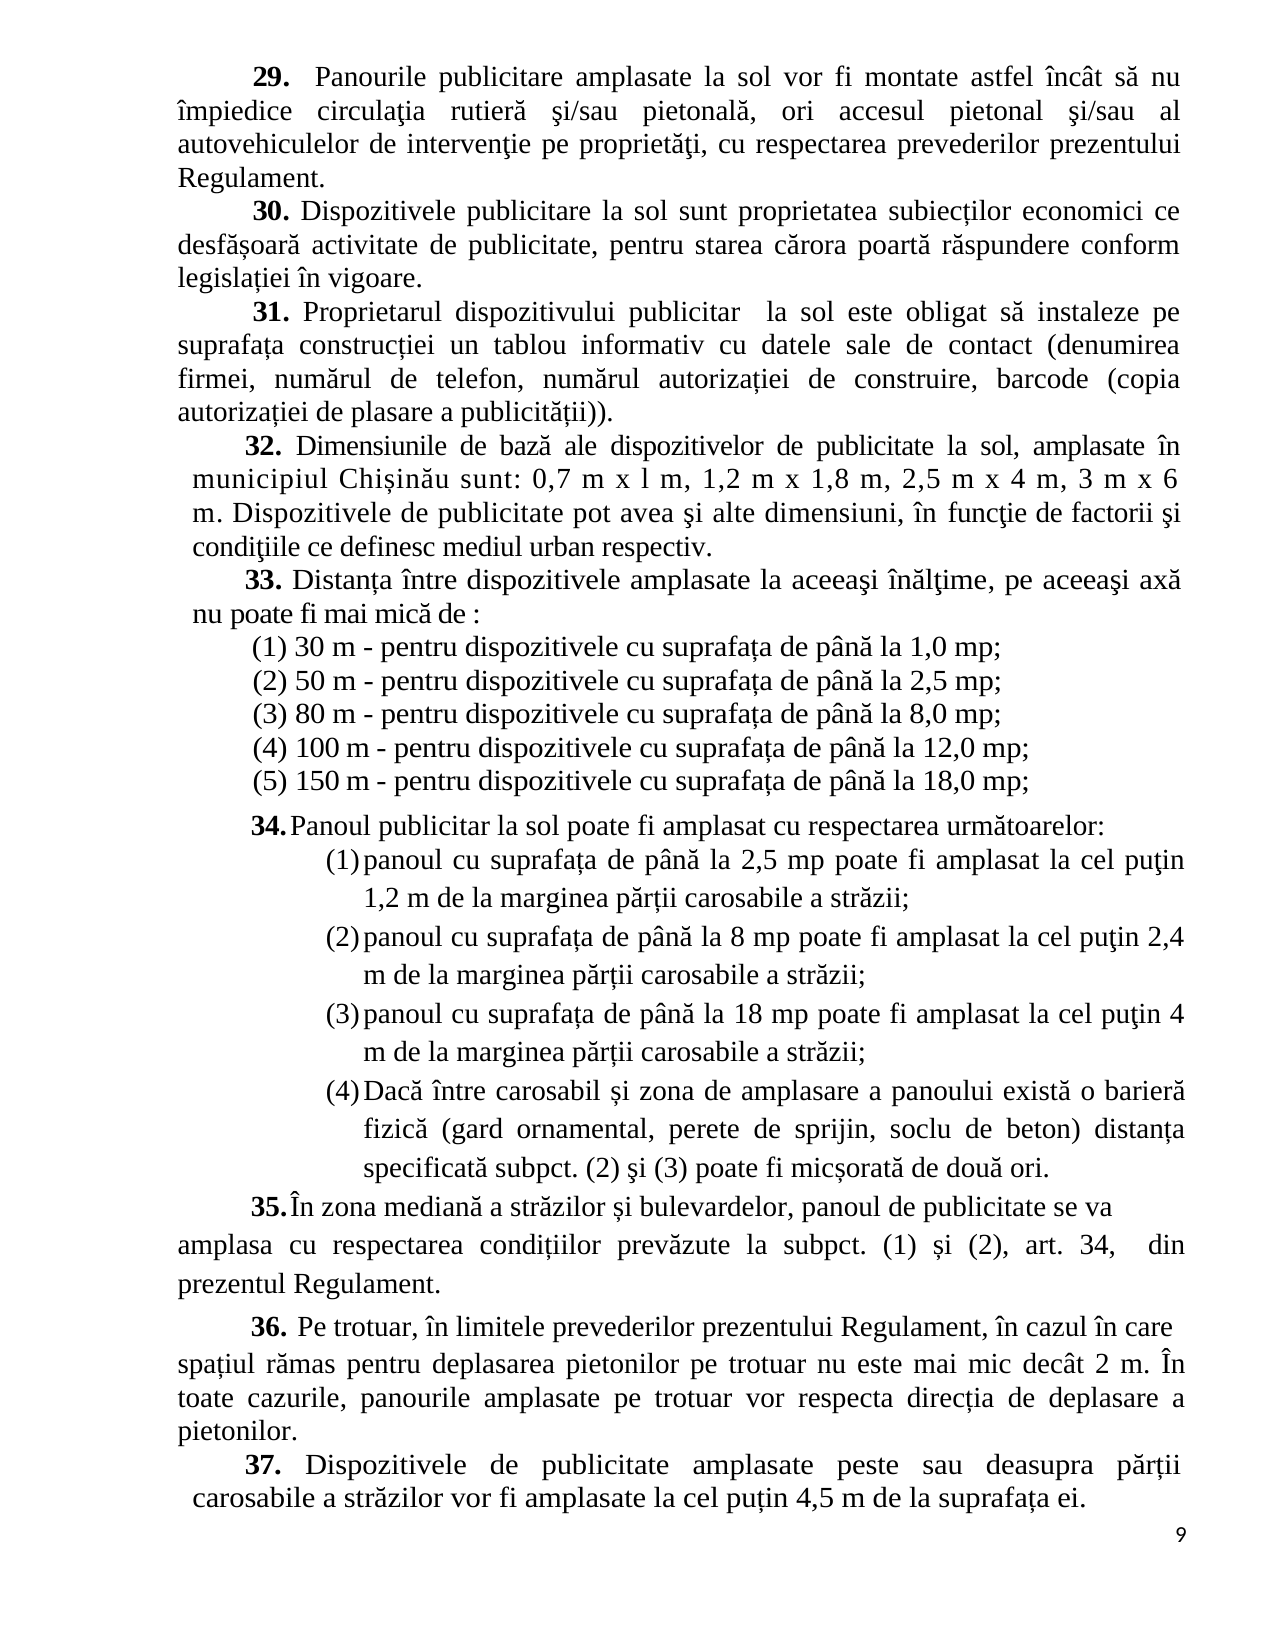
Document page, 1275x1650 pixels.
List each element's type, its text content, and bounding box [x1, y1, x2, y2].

list Dacă între carosabil și zona de amplasare a panoului există o barieră fizică (gard ornamental, perete de sprijin, soclu de beton) distanța specificată subpct. (2) şi (3) poate fi micșorată de două ori. [326, 1073, 1186, 1184]
text (3) 80 m - pentru dispozitivele cu suprafața de până la 8,0 mp; [192, 696, 1181, 730]
text 33. Distanța între dispozitivele amplasate la aceeaşi înălţime, pe aceeaşi axă nu poate fi mai mică de : [192, 562, 1181, 629]
text (1) 30 m - pentru dispozitivele cu suprafața de până la 1,0 mp; [192, 629, 1181, 663]
list panoul cu suprafața de până la 18 mp poate fi amplasat la cel puţin 4 m de la marginea părții carosabile a străzii; [326, 996, 1186, 1068]
text 29. Panourile publicitare amplasate la sol vor fi montate astfel încât să nu împiedice circulaţia rutieră şi/sau pietonală, ori accesul pietonal şi/sau al autovehiculelor de intervenţie pe proprietăţi, cu respectarea prevederilor prezentului Regulament. [177, 59, 1181, 193]
text (5) 150 m - pentru dispozitivele cu suprafața de până la 18,0 mp; [192, 763, 1181, 797]
list Pe trotuar, în limitele prevederilor prezentului Regulament, în cazul în care [251, 1309, 1186, 1342]
list Panoul publicitar la sol poate fi amplasat cu respectarea următoarelor: [251, 808, 1181, 842]
text 30. Dispozitivele publicitare la sol sunt proprietatea subiecților economici ce desfășoară activitate de publicitate, pentru starea cărora poartă răspundere conform legislației în vigoare. [177, 193, 1181, 294]
text 32. Dimensiunile de bază ale dispozitivelor de publicitate la sol, amplasate în municipiul Chișinău sunt: 0,7 m x l m, 1,2 m x 1,8 m, 2,5 m x 4 m, 3 m x 6 m. Dispozitivele de publicitate pot avea şi alte dimensiuni, în funcţie de factorii şi condiţiile ce definesc mediul urban respectiv. [192, 428, 1181, 562]
text 37. Dispozitivele de publicitate amplasate peste sau deasupra părții carosabile a străzilor vor fi amplasate la cel puțin 4,5 m de la suprafața ei. [192, 1447, 1181, 1514]
text (4) 100 m - pentru dispozitivele cu suprafața de până la 12,0 mp; [192, 730, 1181, 763]
list panoul cu suprafața de până la 8 mp poate fi amplasat la cel puţin 2,4 m de la marginea părții carosabile a străzii; [326, 919, 1186, 991]
text (2) 50 m - pentru dispozitivele cu suprafața de până la 2,5 mp; [192, 663, 1181, 696]
list panoul cu suprafața de până la 2,5 mp poate fi amplasat la cel puţin 1,2 m de la marginea părții carosabile a străzii; [326, 842, 1186, 914]
text amplasa cu respectarea condițiilor prevăzute la subpct. (1) și (2), art. 34, din prezentul Regulament. [177, 1227, 1186, 1299]
text 31. Proprietarul dispozitivului publicitar la sol este obligat să instaleze pe suprafața construcției un tablou informativ cu datele sale de contact (denumirea firmei, numărul de telefon, numărul autorizației de construire, barcode (copia autorizației de plasare a publicității)). [177, 294, 1181, 428]
text spațiul rămas pentru deplasarea pietonilor pe trotuar nu este mai mic decât 2 m. În toate cazurile, panourile amplasate pe trotuar vor respecta direcția de deplasare a pietonilor. [177, 1346, 1186, 1447]
list În zona mediană a străzilor și bulevardelor, panoul de publicitate se va [251, 1189, 1186, 1222]
